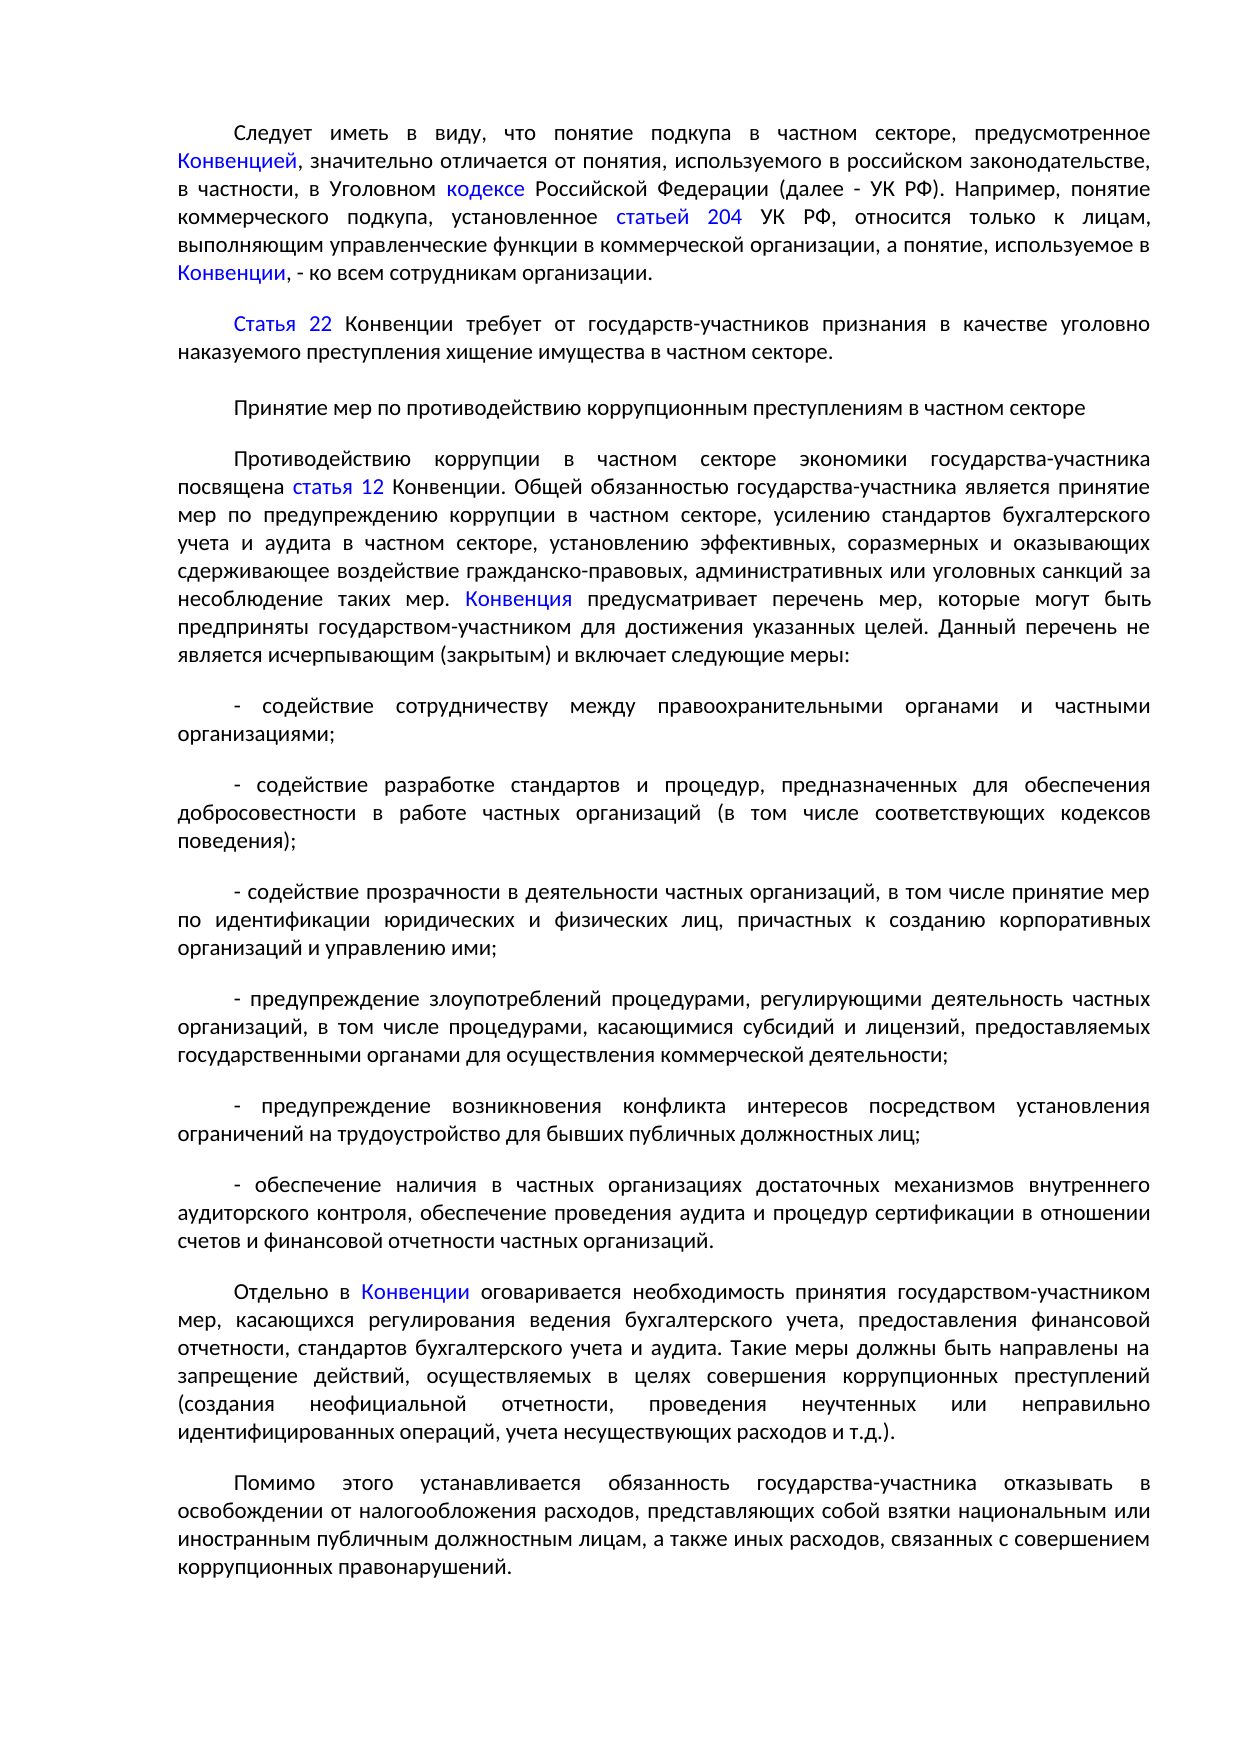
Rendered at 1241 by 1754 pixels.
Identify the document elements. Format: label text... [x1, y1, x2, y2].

text - содействие прозрачности в деятельности частных организаций, в том числе принятие мер по идентификации юридических и физических лиц, причастных к созданию корпоративных организаций и управлению ими; [177, 877, 1152, 961]
text - обеспечение наличия в частных организациях достаточных механизмов внутреннего аудиторского контроля, обеспечение проведения аудита и процедур сертификации в отношении счетов и финансовой отчетности частных организаций. [177, 1170, 1152, 1254]
text Помимо этого устанавливается обязанность государства-участника отказывать в освобождении от налогообложения расходов, представляющих собой взятки национальным или иностранным публичным должностным лицам, а также иных расходов, связанных с совершением коррупционных правонарушений. [177, 1468, 1152, 1580]
text - содействие разработке стандартов и процедур, предназначенных для обеспечения добросовестности в работе частных организаций (в том числе соответствующих кодексов поведения); [177, 770, 1152, 854]
text Отдельно в Конвенции оговаривается необходимость принятия государством-участником мер, касающихся регулирования ведения бухгалтерского учета, предоставления финансовой отчетности, стандартов бухгалтерского учета и аудита. Такие меры должны быть направлены на запрещение действий, осуществляемых в целях совершения коррупционных преступлений (создания неофициальной отчетности, проведения неучтенных или неправильно идентифицированных операций, учета несуществующих расходов и т.д.). [177, 1277, 1152, 1445]
text - предупреждение злоупотреблений процедурами, регулирующими деятельность частных организаций, в том числе процедурами, касающимися субсидий и лицензий, предоставляемых государственными органами для осуществления коммерческой деятельности; [177, 984, 1152, 1068]
text Статья 22 Конвенции требует от государств-участников признания в качестве уголовно наказуемого преступления хищение имущества в частном секторе. [177, 309, 1152, 365]
text Противодействию коррупции в частном секторе экономики государства-участника посвящена статья 12 Конвенции. Общей обязанностью государства-участника является принятие мер по предупреждению коррупции в частном секторе, усилению стандартов бухгалтерского учета и аудита в частном секторе, установлению эффективных, соразмерных и оказывающих сдерживающее воздействие гражданско-правовых, административных или уголовных санкций за несоблюдение таких мер. Конвенция предусматривает перечень мер, которые могут быть предприняты государством-участником для достижения указанных целей. Данный перечень не является исчерпывающим (закрытым) и включает следующие меры: [177, 444, 1152, 668]
text - предупреждение возникновения конфликта интересов посредством установления ограничений на трудоустройство для бывших публичных должностных лиц; [177, 1091, 1152, 1147]
text Принятие мер по противодействию коррупционным преступлениям в частном секторе [177, 393, 1152, 421]
text Следует иметь в виду, что понятие подкупа в частном секторе, предусмотренное Конвенцией, значительно отличается от понятия, используемого в российском законодательстве, в частности, в Уголовном кодексе Российской Федерации (далее - УК РФ). Например, понятие коммерческого подкупа, установленное статьей 204 УК РФ, относится только к лицам, выполняющим управленческие функции в коммерческой организации, а понятие, используемое в Конвенции, - ко всем сотрудникам организации. [177, 118, 1152, 286]
text - содействие сотрудничеству между правоохранительными органами и частными организациями; [177, 691, 1152, 747]
